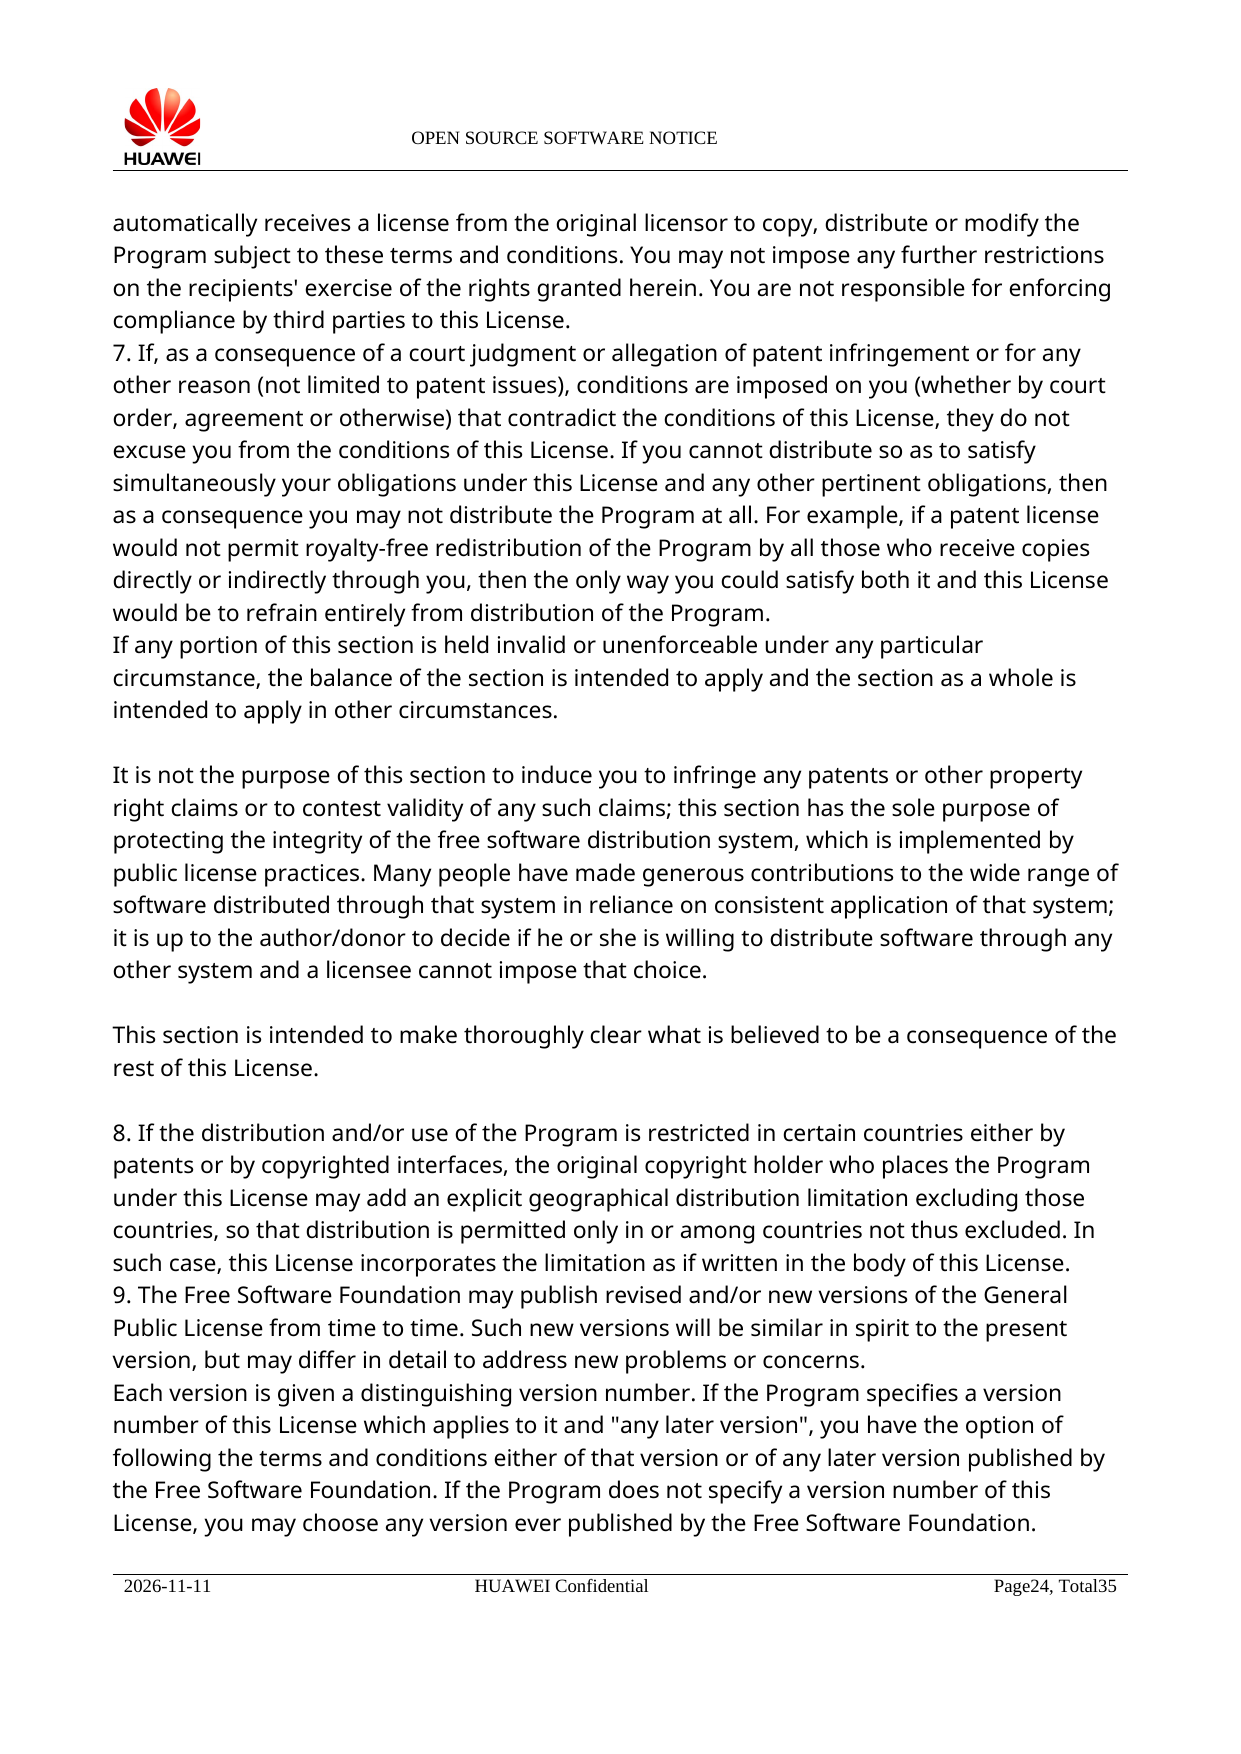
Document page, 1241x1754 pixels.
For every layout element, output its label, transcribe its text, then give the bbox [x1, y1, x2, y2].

text It is not the purpose of this section to induce you to infringe any patents or other property right claims or to contest validity of any such claims; this section has the sole purpose of protecting the integrity of the free software distribution system, which is implemented by public license practices. Many people have made generous contributions to the wide range of software distributed through that system in reliance on consistent application of that system; it is up to the author/donor to decide if he or she is willing to distribute software through any other system and a licensee cannot impose that choice. [112, 759, 1128, 986]
text If any portion of this section is held invalid or unenforceable under any particular circumstance, the balance of the section is intended to apply and the section as a whole is intended to apply in other circumstances. [112, 629, 1128, 726]
text 8. If the distribution and/or use of the Program is restricted in certain countries either by patents or by copyrighted interfaces, the original copyright holder who places the Program under this License may add an explicit geographical distribution limitation excluding those countries, so that distribution is permitted only in or among countries not thus excluded. In such case, this License incorporates the limitation as if written in the body of this License. [112, 1116, 1128, 1279]
text 9. The Free Software Foundation may publish revised and/or new versions of the General Public License from time to time. Such new versions will be similar in spirit to the present version, but may differ in detail to address new problems or concerns. [112, 1279, 1128, 1376]
picture [124, 88, 201, 165]
text Each version is given a distinguishing version number. If the Program specifies a version number of this License which applies to it and "any later version", you have the option of following the terms and conditions either of that version or of any later version published by the Free Software Foundation. If the Program does not specify a version number of this License, you may choose any version ever published by the Free Software Foundation. [112, 1376, 1128, 1539]
text This section is intended to make thoroughly clear what is believed to be a consequence of the rest of this License. [112, 1019, 1128, 1084]
text 7. If, as a consequence of a court judgment or allegation of patent infringement or for any other reason (not limited to patent issues), conditions are imposed on you (whether by court order, agreement or otherwise) that contradict the conditions of this License, they do not excuse you from the conditions of this License. If you cannot distribute so as to satisfy simultaneously your obligations under this License and any other pertinent obligations, then as a consequence you may not distribute the Program at all. For example, if a patent license would not permit royalty-free redistribution of the Program by all those who receive copies directly or indirectly through you, then the only way you could satisfy both it and this License would be to refrain entirely from distribution of the Program. [112, 336, 1128, 629]
